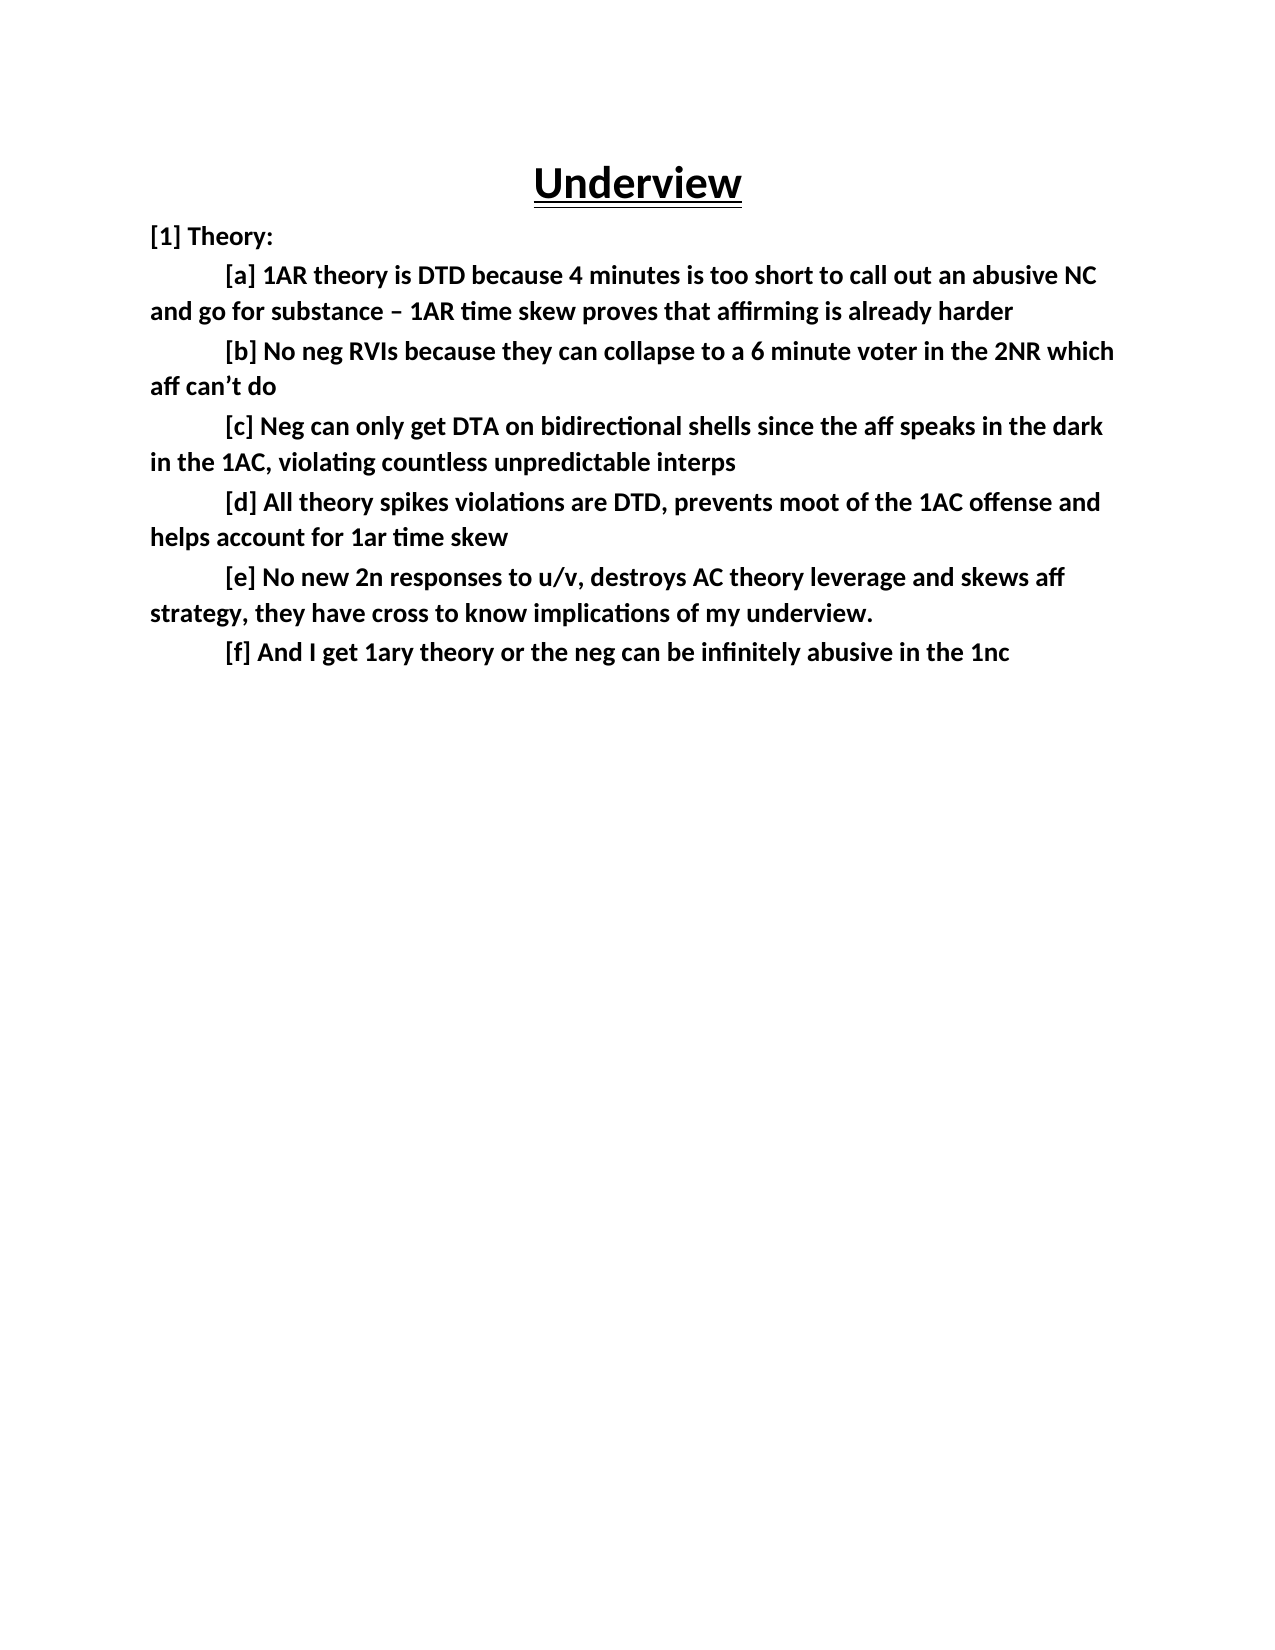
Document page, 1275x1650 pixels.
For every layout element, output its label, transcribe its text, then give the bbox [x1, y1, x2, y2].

subtitle [d] All theory spikes violations are DTD, prevents moot of the 1AC offense and helps account for 1ar time skew [150, 485, 1125, 553]
subtitle [1] Theory: [150, 219, 1125, 252]
subtitle [f] And I get 1ary theory or the neg can be infinitely abusive in the 1nc [150, 636, 1125, 668]
subtitle [b] No neg RVIs because they can collapse to a 6 minute voter in the 2NR which aff can’t do [150, 334, 1125, 402]
subtitle Underview [150, 154, 1125, 210]
subtitle [e] No new 2n responses to u/v, destroys AC theory leverage and skews aff strategy, they have cross to know implications of my underview. [150, 560, 1125, 629]
subtitle [c] Neg can only get DTA on bidirectional shells since the aff speaks in the dark in the 1AC, violating countless unpredictable interps [150, 409, 1125, 478]
subtitle [a] 1AR theory is DTD because 4 minutes is too short to call out an abusive NC and go for substance – 1AR time skew proves that affirming is already harder [150, 258, 1125, 327]
